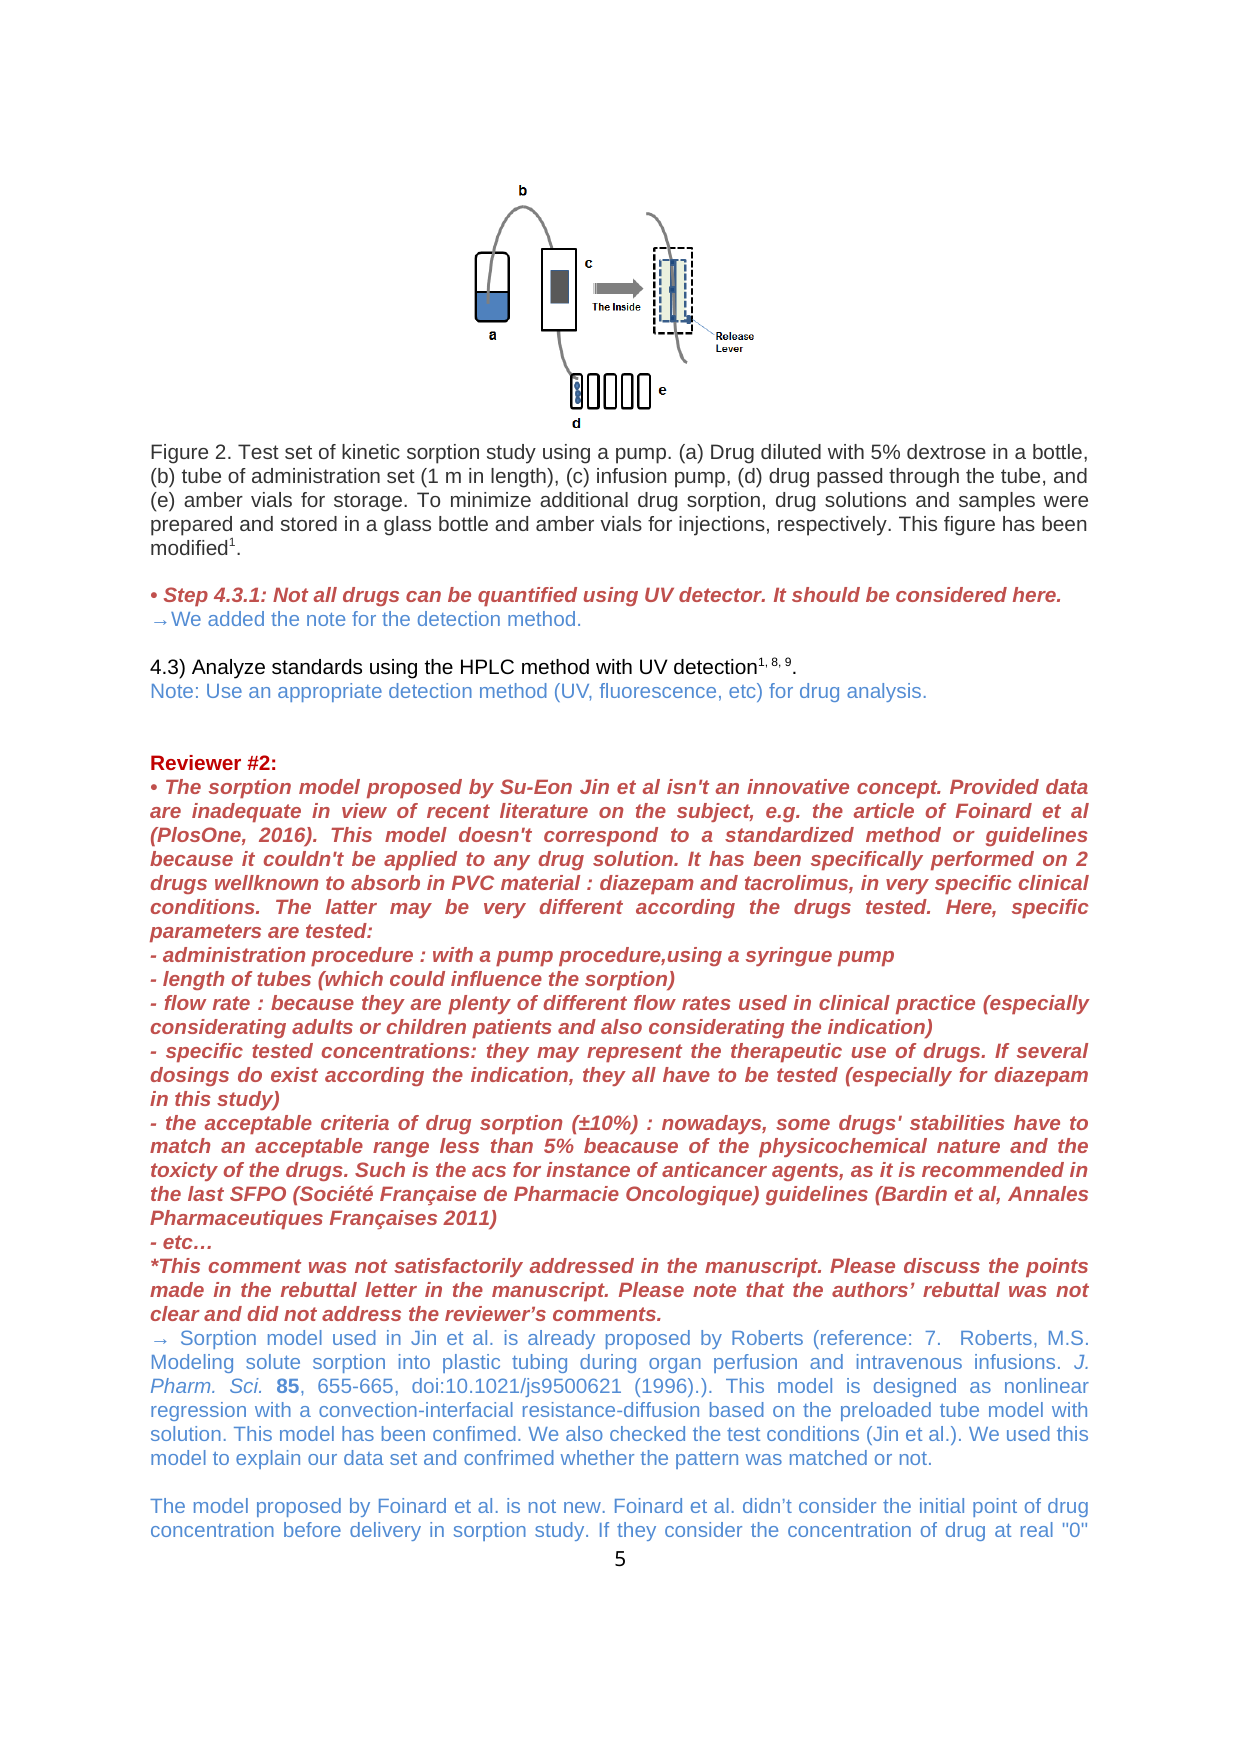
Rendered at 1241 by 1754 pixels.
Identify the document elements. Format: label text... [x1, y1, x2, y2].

text Note: Use an appropriate detection method (UV, fluorescence, etc) for drug analysis. [150, 679, 1090, 703]
text Reviewer #2: • The sorption model proposed by Su-Eon Jin et al isn't an innovative concept. Provided data are inadequate in view of recent literature on the subject, e.g. the article of Foinard et al (PlosOne, 2016). This model doesn't correspond to a standardized method or guidelines because it couldn't be applied to any drug solution. It has been specifically performed on 2 drugs wellknown to absorb in PVC material : diazepam and tacrolimus, in very specific clinical conditions. The latter may be very different according the drugs tested. Here, specific parameters are tested: - administration procedure : with a pump procedure,using a syringue pump - length of tubes (which could influence the sorption) - flow rate : because they are plenty of different flow rates used in clinical practice (especially considerating adults or children patients and also considerating the indication) - specific tested concentrations: they may represent the therapeutic use of drugs. If several dosings do exist according the indication, they all have to be tested (especially for diazepam in this study) - the acceptable criteria of drug sorption (±10%) : nowadays, some drugs' stabilities have to match an acceptable range less than 5% beacause of the physicochemical nature and the toxicty of the drugs. Such is the acs for instance of anticancer agents, as it is recommended in the last SFPO (Société Française de Pharmacie Oncologique) guidelines (Bardin et al, Annales Pharmaceutiques Françaises 2011) - etc… *This comment was not satisfactorily addressed in the manuscript. Please discuss the points made in the rebuttal letter in the manuscript. Please note that the authors’ rebuttal was not clear and did not address the reviewer’s comments. → Sorption model used in Jin et al. is already proposed by Roberts (reference: 7. Roberts, M.S. Modeling solute sorption into plastic tubing during organ perfusion and intravenous infusions. J. Pharm. Sci. 85, 655-665, doi:10.1021/js9500621 (1996).). This model is designed as nonlinear regression with a convection-interfacial resistance-diffusion based on the preloaded tube model with solution. This model has been confimed. We also checked the test conditions (Jin et al.). We used this model to explain our data set and confrimed whether the pattern was matched or not. [150, 751, 1090, 1470]
text • Step 4.3.1: Not all drugs can be quantified using UV detector. It should be considered here. →We added the note for the detection method. [150, 583, 1090, 631]
text Figure 2. Test set of kinetic sorption study using a pump. (a) Drug diluted with 5% dextrose in a bottle, (b) tube of administration set (1 m in length), (c) infusion pump, (d) drug passed through the tube, and (e) amber vials for storage. To minimize additional drug sorption, drug solutions and samples were prepared and stored in a glass bottle and amber vials for injections, respectively. This figure has been modified1. [150, 439, 1090, 559]
picture [474, 177, 766, 440]
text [150, 1494, 1090, 1542]
text 4.3) Analyze standards using the HPLC method with UV detection1, 8, 9. [150, 655, 1090, 679]
